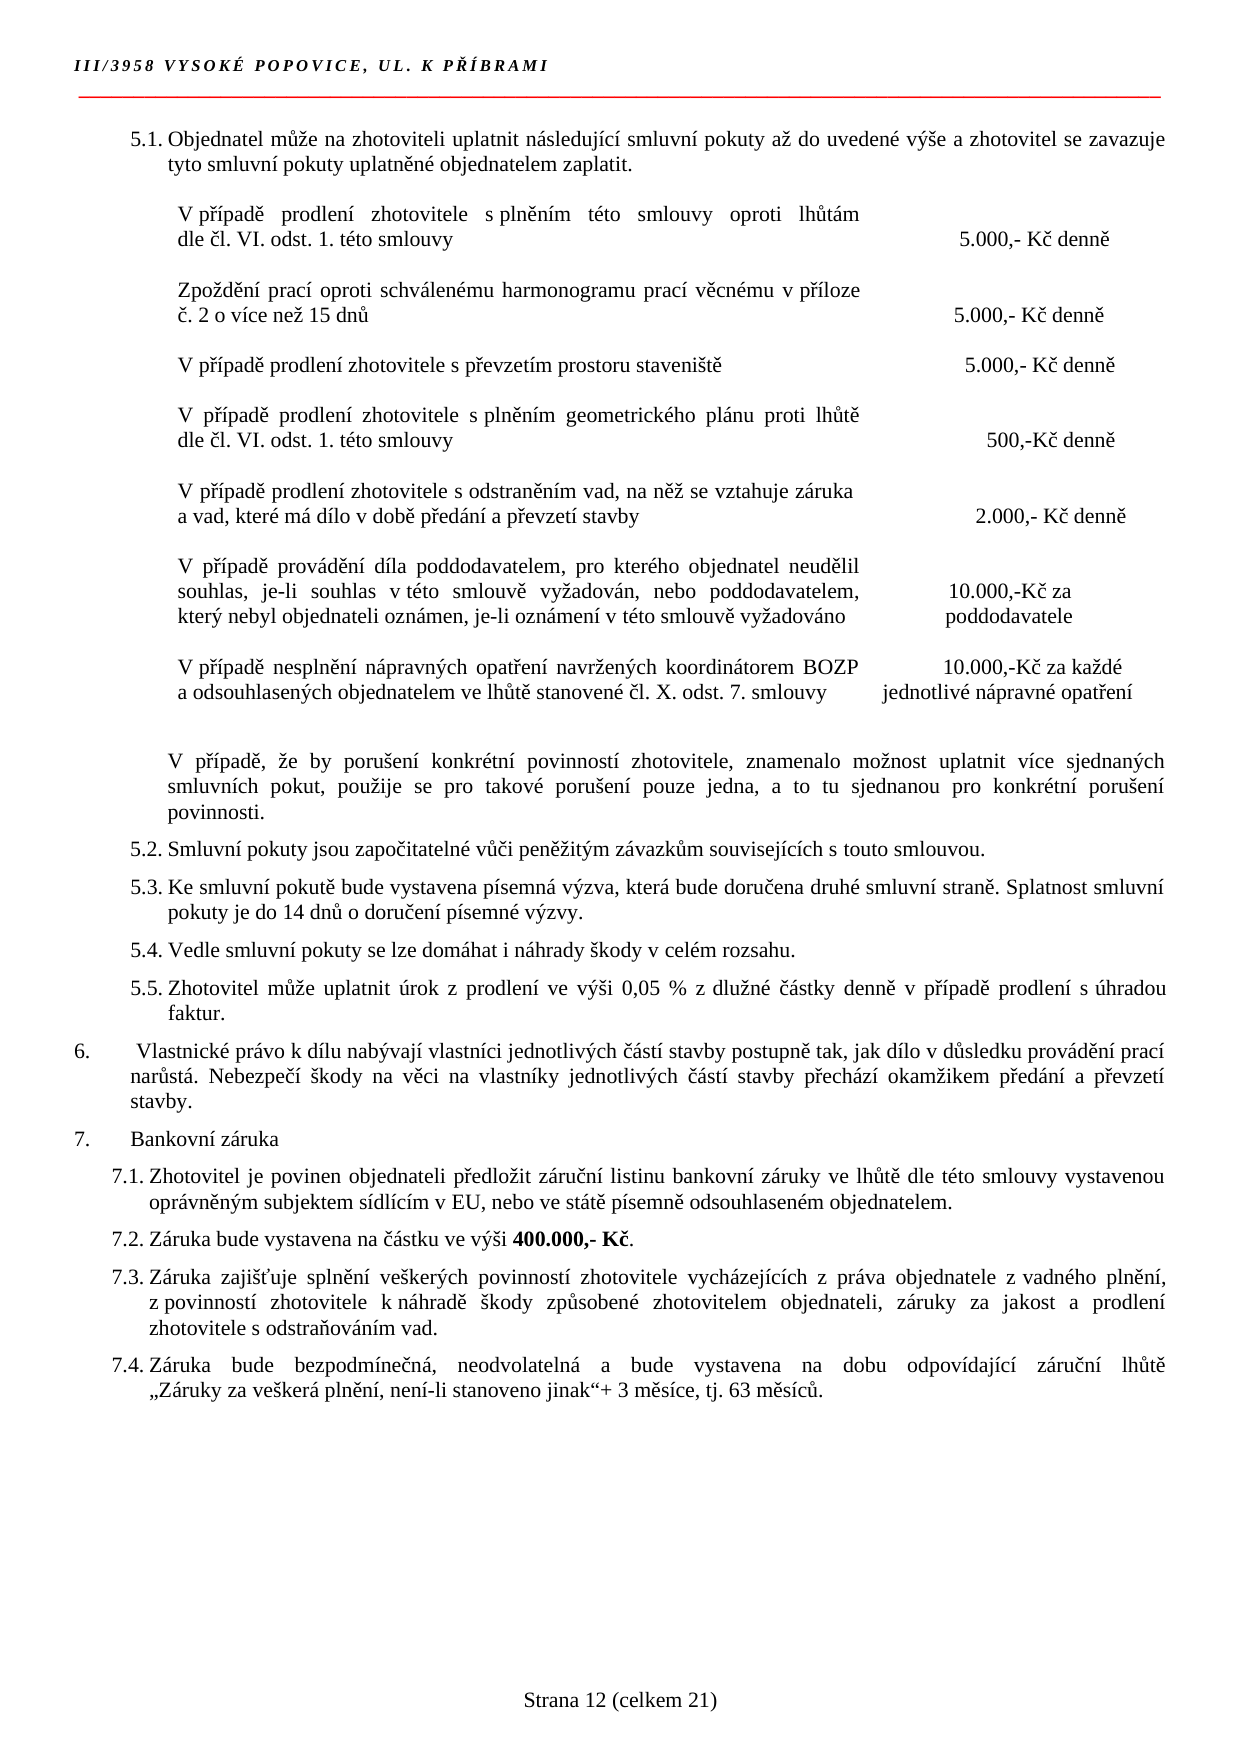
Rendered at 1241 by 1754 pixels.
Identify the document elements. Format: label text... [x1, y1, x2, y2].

table_cell V případě nesplnění nápravných opatření navržených koordinátorem BOZP a odsouhlasených objednatelem ve lhůtě stanovené čl. X. odst. 7. smlouvy [111, 641, 871, 736]
list Smluvní pokuty jsou započitatelné vůči peněžitým závazkům souvisejících s touto smlouvou. [130, 836, 1166, 862]
table_cell V případě prodlení zhotovitele s převzetím prostoru staveniště [111, 340, 871, 390]
list Záruka bude bezpodmínečná, neodvolatelná a bude vystavena na dobu odpovídající záruční lhůtě „Záruky za veškerá plnění, není-li stanoveno jinak“+ 3 měsíce, tj. 63 měsíců. [111, 1352, 1166, 1403]
list Bankovní záruka [74, 1126, 1166, 1151]
table_header V případě prodlení zhotovitele s plněním této smlouvy oproti lhůtám dle čl. VI. odst. 1. této smlouvy [111, 189, 871, 264]
table_cell V případě provádění díla poddodavatelem, pro kterého objednatel neudělil souhlas, je-li souhlas v této smlouvě vyžadován, nebo poddodavatelem, který nebyl objednateli oznámen, je-li oznámení v této smlouvě vyžadováno [111, 541, 871, 641]
table_cell 500,-Kč denně [871, 390, 1152, 465]
table_cell V případě prodlení zhotovitele s odstraněním vad, na něž se vztahuje záruka a vad, které má dílo v době předání a převzetí stavby [111, 465, 871, 541]
list Vedle smluvní pokuty se lze domáhat i náhrady škody v celém rozsahu. [130, 937, 1166, 962]
table_cell 10.000,-Kč za každé jednotlivé nápravné opatření [871, 641, 1152, 736]
list Ke smluvní pokutě bude vystavena písemná výzva, která bude doručena druhé smluvní straně. Splatnost smluvní pokuty je do 14 dnů o doručení písemné výzvy. [130, 874, 1166, 924]
list Záruka bude vystavena na částku ve výši 400.000,- Kč. [111, 1226, 1166, 1252]
list Zhotovitel může uplatnit úrok z prodlení ve výši 0,05 % z dlužné částky denně v případě prodlení s úhradou faktur. [130, 975, 1166, 1025]
table_cell 5.000,- Kč denně [871, 340, 1152, 390]
list Objednatel může na zhotoviteli uplatnit následující smluvní pokuty až do uvedené výše a zhotovitel se zavazuje tyto smluvní pokuty uplatněné objednatelem zaplatit. [130, 126, 1166, 176]
table_cell Zpoždění prací oproti schválenému harmonogramu prací věcnému v příloze č. 2 o více než 15 dnů [111, 264, 871, 339]
list Vlastnické právo k dílu nabývají vlastníci jednotlivých částí stavby postupně tak, jak dílo v důsledku provádění prací narůstá. Nebezpečí škody na věci na vlastníky jednotlivých částí stavby přechází okamžikem předání a převzetí stavby. [74, 1038, 1166, 1113]
table_cell 5.000,- Kč denně [871, 264, 1152, 339]
text V případě, že by porušení konkrétní povinností zhotovitele, znamenalo možnost uplatnit více sjednaných smluvních pokut, použije se pro takové porušení pouze jedna, a to tu sjednanou pro konkrétní porušení povinnosti. [167, 748, 1166, 824]
list Záruka zajišťuje splnění veškerých povinností zhotovitele vycházejících z práva objednatele z vadného plnění, z povinností zhotovitele k náhradě škody způsobené zhotovitelem objednateli, záruky za jakost a prodlení zhotovitele s odstraňováním vad. [111, 1264, 1166, 1340]
table_cell 10.000,-Kč za poddodavatele [871, 541, 1152, 641]
table_cell V případě prodlení zhotovitele s plněním geometrického plánu proti lhůtě dle čl. VI. odst. 1. této smlouvy [111, 390, 871, 465]
list Zhotovitel je povinen objednateli předložit záruční listinu bankovní záruky ve lhůtě dle této smlouvy vystavenou oprávněným subjektem sídlícím v EU, nebo ve státě písemně odsouhlaseném objednatelem. [111, 1163, 1166, 1214]
table_header 5.000,- Kč denně [871, 189, 1152, 264]
table_cell 2.000,- Kč denně [871, 465, 1152, 541]
